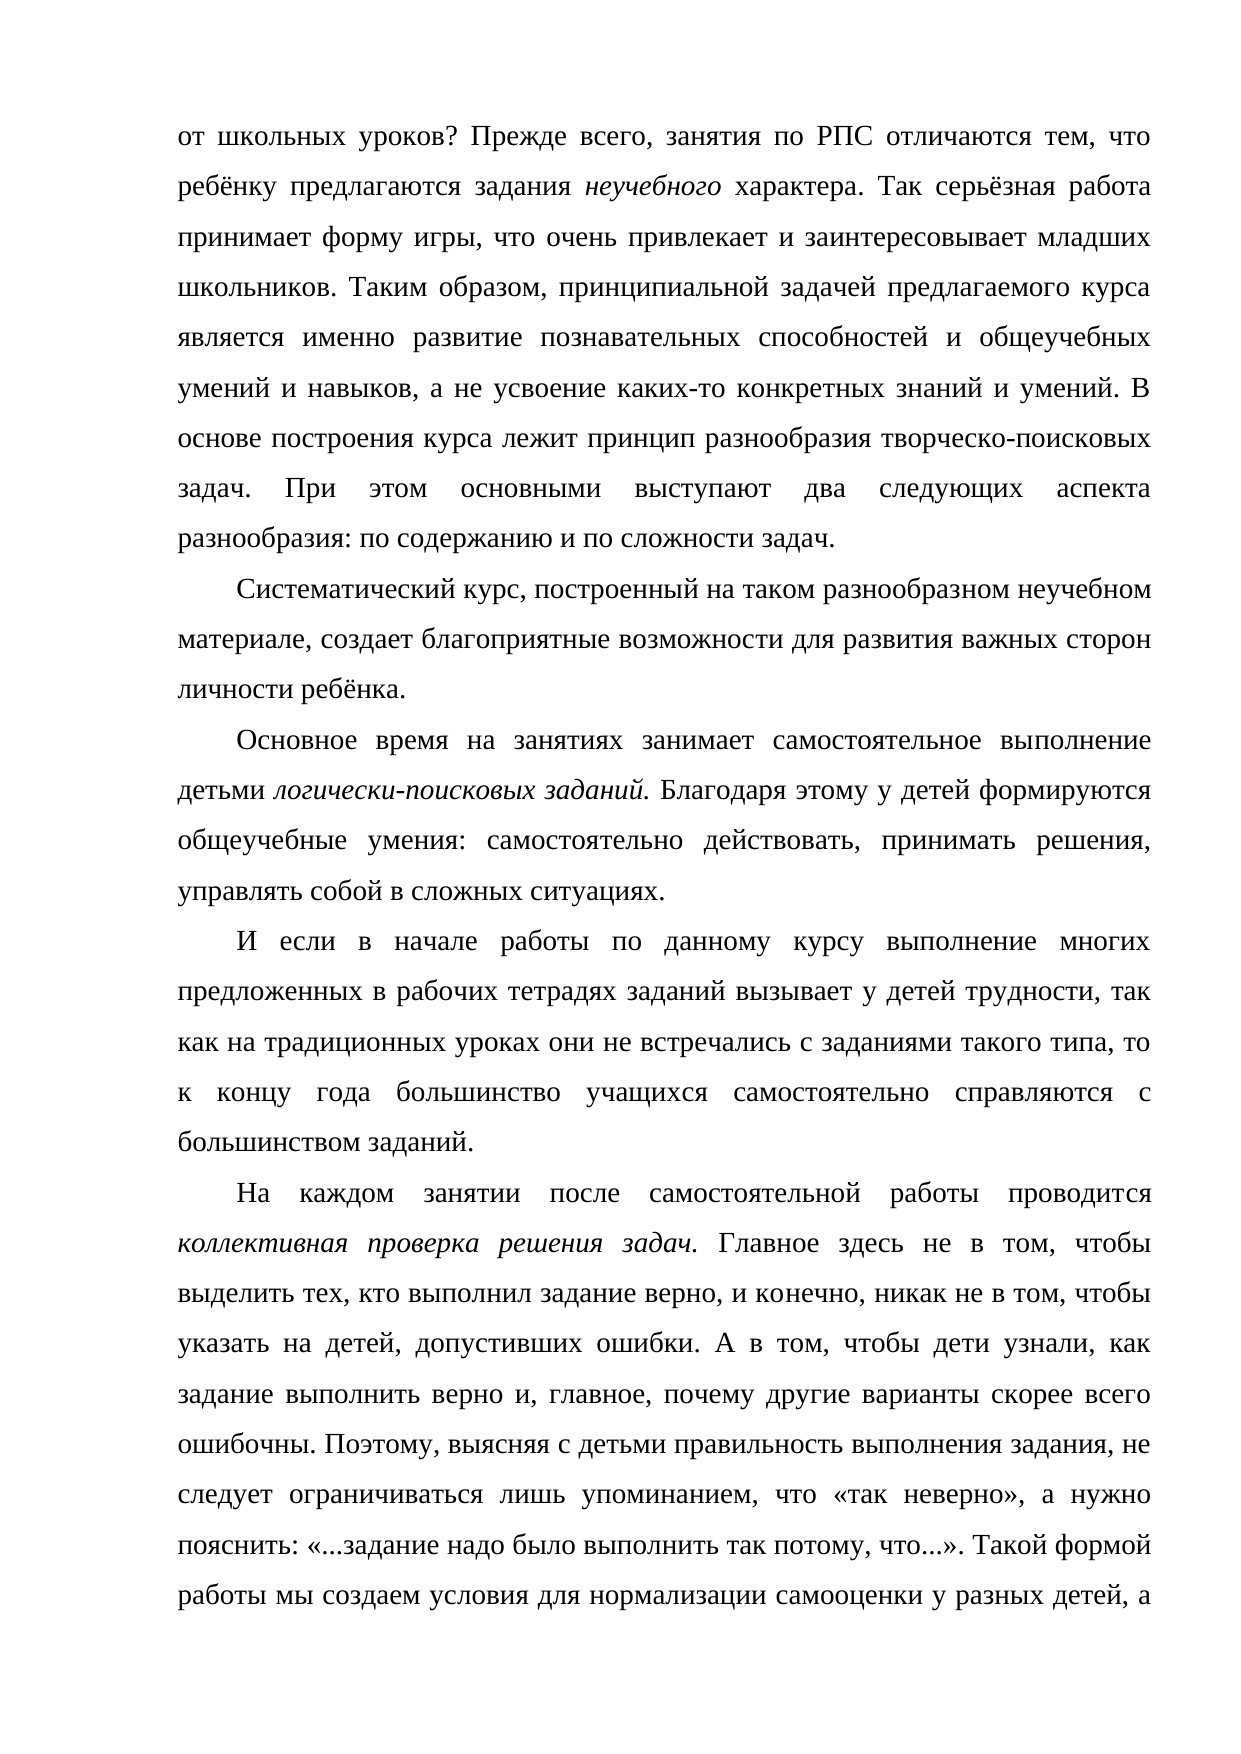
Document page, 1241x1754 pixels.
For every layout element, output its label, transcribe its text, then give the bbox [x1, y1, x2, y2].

text Основное время на занятиях занимает самостоятельное выполнение детьми логически-поисковых заданий. Благодаря этому у детей формируются общеучебные умения: самостоятельно действовать, принимать решения, управлять собой в сложных ситуациях. [177, 722, 1152, 906]
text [177, 1175, 1152, 1611]
text И если в начале работы по данному курсу выполнение многих предложенных в рабочих тетрадях заданий вызывает у детей трудности, так как на традиционных уроках они не встречались с заданиями такого типа, то к концу года большинство учащихся самостоятельно справляются с большинством заданий. [177, 923, 1152, 1158]
text Систематический курс, построенный на таком разнообразном неучебном материале, создает благоприятные возможности для развития важных сторон личности ребёнка. [177, 571, 1152, 705]
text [177, 118, 1152, 554]
